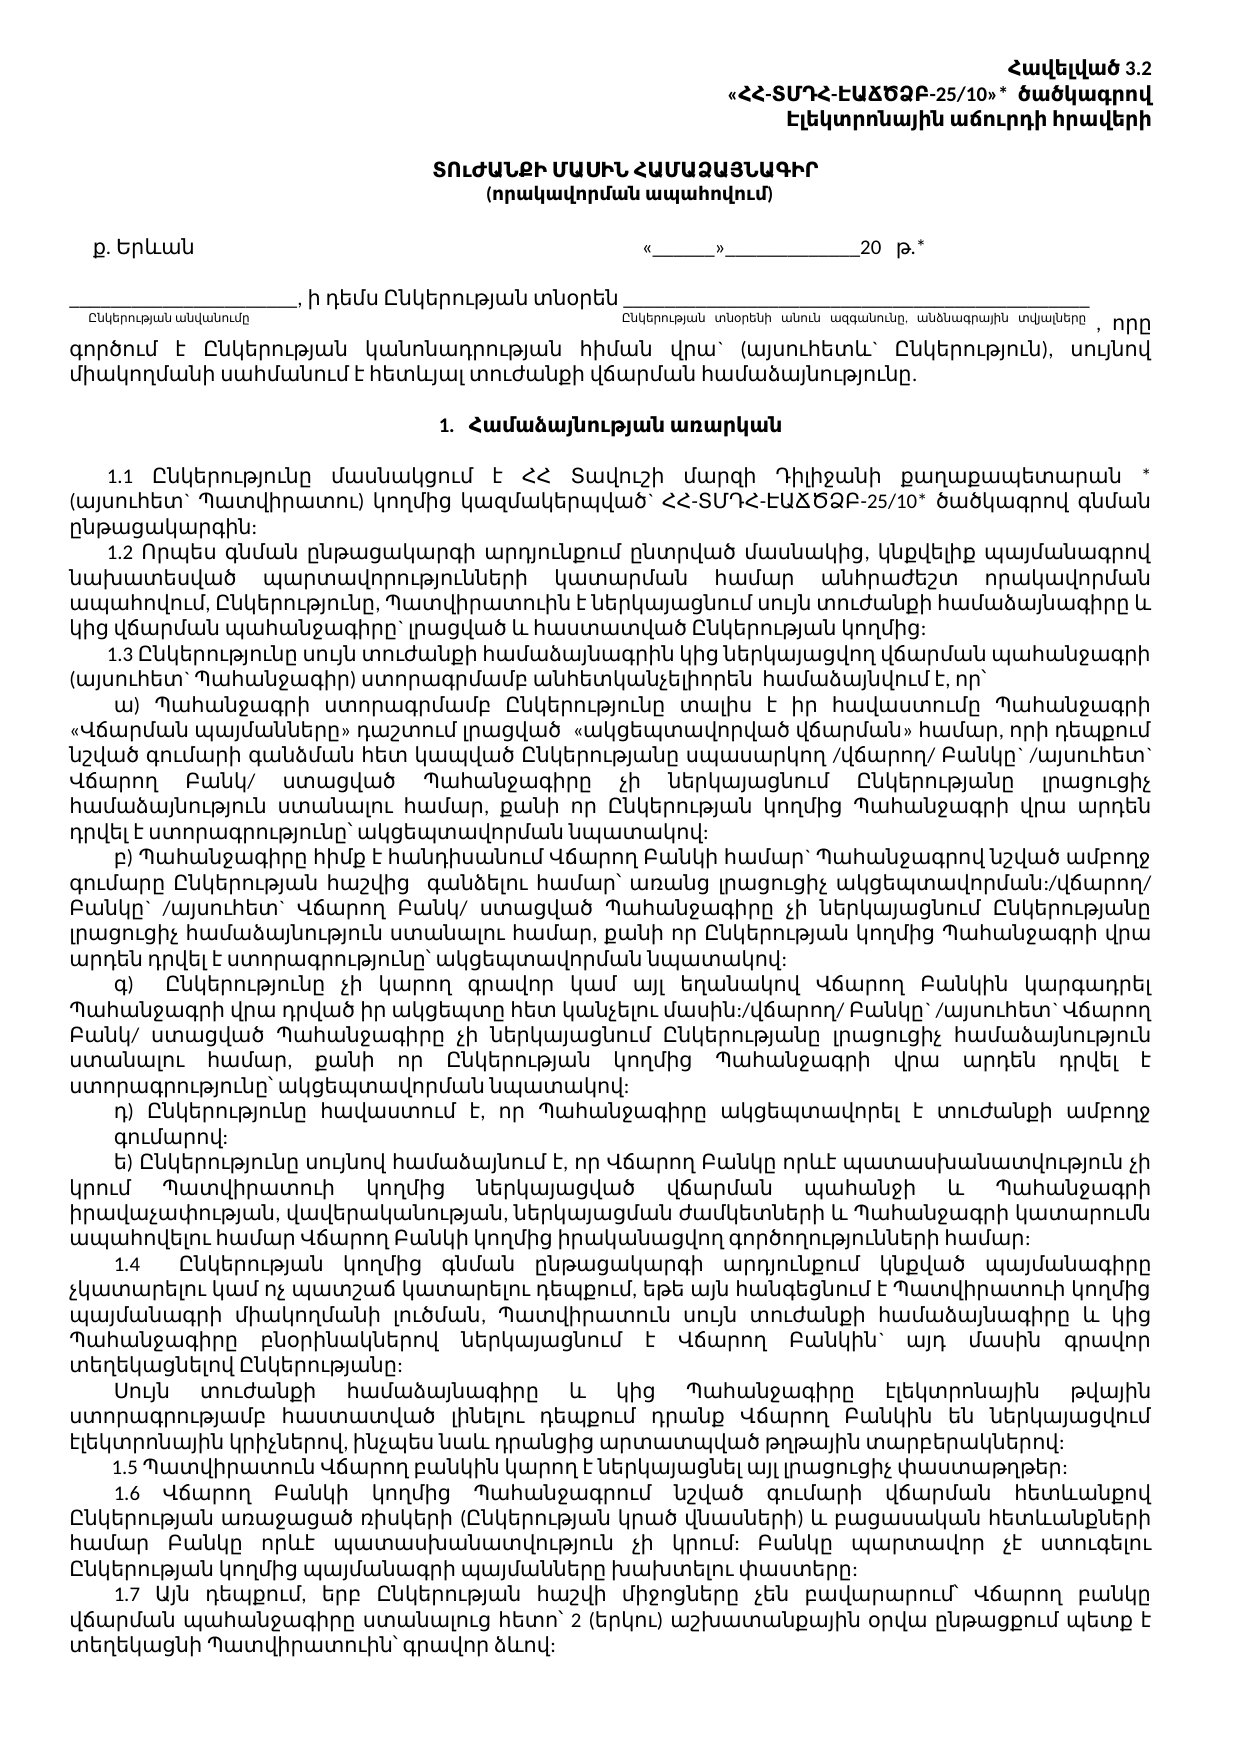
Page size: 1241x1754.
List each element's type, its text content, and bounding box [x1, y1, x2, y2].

text 1.6 Վճարող Բանկի կողմից Պահանջագրում նշված գումարի վճարման հետևանքով Ընկերության առաջացած ռիսկերի (Ընկերության կրած վնասների) և բացասական հետևանքների համար Բանկը որևէ պատասխանատվություն չի կրում: Բանկը պարտավոր չէ ստուգելու Ընկերության կողմից պայմանագրի պայմանները խախտելու փաստերը: [69, 1480, 1152, 1581]
text 1.4 Ընկերության կողմից գնման ընթացակարգի արդյունքում կնքված պայմանագիրը չկատարելու կամ ոչ պատշաճ կատարելու դեպքում, եթե այն հանգեցնում է Պատվիրատուի կողմից պայմանագրի միակողմանի լուծման, Պատվիրատուն սույն տուժանքի համաձայնագիրը և կից Պահանջագիրը բնօրինակներով ներկայացնում է Վճարող Բանկին` այդ մասին գրավոր տեղեկացնելով Ընկերությանը: [69, 1251, 1152, 1378]
text ՏՈւԺԱՆՔԻ ՄԱՍԻՆ ՀԱՄԱՁԱՅՆԱԳԻՐ [69, 157, 1152, 183]
text 1. Համաձայնության առարկան [69, 412, 1152, 438]
text Սույն տուժանքի համաձայնագիրը և կից Պահանջագիրը էլեկտրոնային թվային ստորագրությամբ հաստատված լինելու դեպքում դրանք Վճարող Բանկին են ներկայացվում էլեկտրոնային կրիչներով, ինչպես նաև դրանցից արտատպված թղթային տարբերակներով: [69, 1378, 1152, 1454]
text Էլեկտրոնային աճուրդի հրավերի [69, 106, 1152, 132]
text (որակավորման ապահովում) [69, 183, 1152, 206]
text 1.5 Պատվիրատուն Վճարող բանկին կարող է ներկայացնել այլ լրացուցիչ փաստաթղթեր: [69, 1454, 1152, 1480]
text «ՀՀ-ՏՄԴՀ-ԷԱՃԾՁԲ-25/10»* ծածկագրով [69, 81, 1152, 106]
text 1.7 Այն դեպքում, երբ Ընկերության հաշվի միջոցները չեն բավարարում՝ Վճարող բանկը վճարման պահանջագիրը ստանալուց հետո՝ 2 (երկու) աշխատանքային օրվա ընթացքում պետք է տեղեկացնի Պատվիրատուին՝ գրավոր ձևով: [69, 1581, 1152, 1658]
text 1.2 Որպես գնման ընթացակարգի արդյունքում ընտրված մասնակից, կնքվելիք պայմանագրով նախատեսված պարտավորությունների կատարման համար անհրաժեշտ որակավորման ապահովում, Ընկերությունը, Պատվիրատուին է ներկայացնում սույն տուժանքի համաձայնագիրը և կից վճարման պահանջագիրը` լրացված և հաստատված Ընկերության կողմից: [69, 539, 1152, 641]
text ա) Պահանջագրի ստորագրմամբ Ընկերությունը տալիս է իր հավաստումը Պահանջագրի «Վճարման պայմանները» դաշտում լրացված «ակցեպտավորված վճարման» համար, որի դեպքում նշված գումարի գանձման հետ կապված Ընկերությանը սպասարկող /վճարող/ Բանկը` /այսուհետ` Վճարող Բանկ/ ստացված Պահանջագիրը չի ներկայացնում Ընկերությանը լրացուցիչ համաձայնություն ստանալու համար, քանի որ Ընկերության կողմից Պահանջագրի վրա արդեն դրվել է ստորագրությունը՝ ակցեպտավորման նպատակով: [69, 692, 1152, 844]
text դ) Ընկերությունը հավաստում է, որ Պահանջագիրը ակցեպտավորել է տուժանքի ամբողջ գումարով: [113, 1098, 1152, 1149]
text Ընկերության անվանումը Ընկերության տնօրենի անուն ազգանունը, անձնագրային տվյալները , որը գործում է Ընկերության կանոնադրության հիման վրա` (այսուհետև` Ընկերություն), սույնով միակողմանի սահմանում է հետևյալ տուժանքի վճարման համաձայնությունը. [69, 311, 1152, 387]
text ______________________, ի դեմս Ընկերության տնօրեն _____________________________________________ [69, 285, 1152, 311]
text ք. Երևան «______»_____________20 թ.* [69, 234, 1152, 260]
text գ) Ընկերությունը չի կարող գրավոր կամ այլ եղանակով Վճարող Բանկին կարգադրել Պահանջագրի վրա դրված իր ակցեպտը հետ կանչելու մասին:/վճարող/ Բանկը` /այսուհետ` Վճարող Բանկ/ ստացված Պահանջագիրը չի ներկայացնում Ընկերությանը լրացուցիչ համաձայնություն ստանալու համար, քանի որ Ընկերության կողմից Պահանջագրի վրա արդեն դրվել է ստորագրությունը՝ ակցեպտավորման նպատակով: [69, 971, 1152, 1098]
text բ) Պահանջագիրը հիմք է հանդիսանում Վճարող Բանկի համար` Պահանջագրով նշված ամբողջ գումարը Ընկերության հաշվից գանձելու համար՝ առանց լրացուցիչ ակցեպտավորման:/վճարող/ Բանկը` /այսուհետ` Վճարող Բանկ/ ստացված Պահանջագիրը չի ներկայացնում Ընկերությանը լրացուցիչ համաձայնություն ստանալու համար, քանի որ Ընկերության կողմից Պահանջագրի վրա արդեն դրվել է ստորագրությունը՝ ակցեպտավորման նպատակով: [69, 844, 1152, 971]
text 1.3 Ընկերությունը սույն տուժանքի համաձայնագրին կից ներկայացվող վճարման պահանջագրի (այսուհետ` Պահանջագիր) ստորագրմամբ անհետկանչելիորեն համաձայնվում է, որ՝ [69, 641, 1152, 692]
text ե) Ընկերությունը սույնով համաձայնում է, որ Վճարող Բանկը որևէ պատասխանատվություն չի կրում Պատվիրատուի կողմից ներկայացված վճարման պահանջի և Պահանջագրի իրավաչափության, վավերականության, ներկայացման ժամկետների և Պահանջագրի կատարումն ապահովելու համար Վճարող Բանկի կողմից իրականացվող գործողությունների համար: [69, 1149, 1152, 1251]
text 1.1 Ընկերությունը մասնակցում է ՀՀ Տավուշի մարզի Դիլիջանի քաղաքապետարան * (այսուհետ` Պատվիրատու) կողմից կազմակերպված` ՀՀ-ՏՄԴՀ-ԷԱՃԾՁԲ-25/10* ծածկագրով գնման ընթացակարգին: [69, 463, 1152, 539]
text Հավելված 3.2 [69, 56, 1152, 81]
